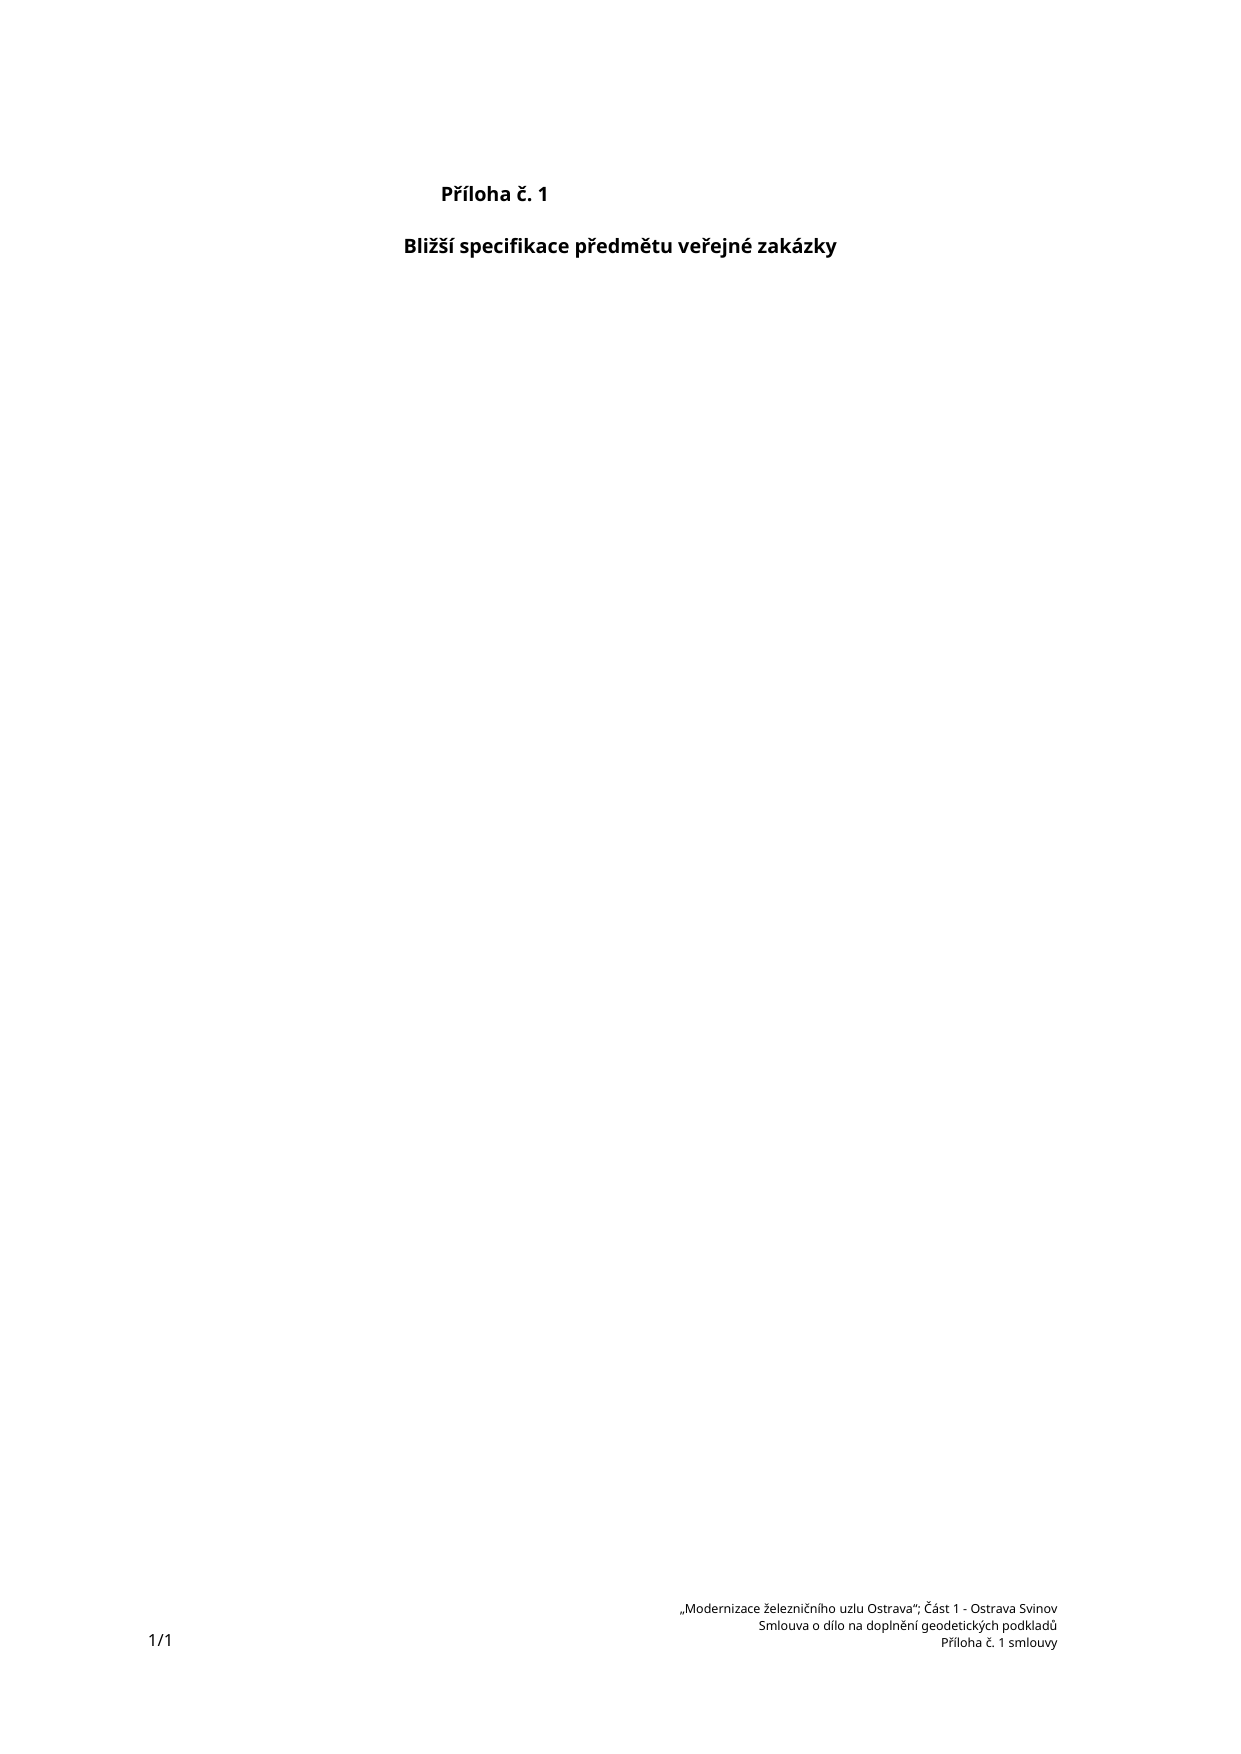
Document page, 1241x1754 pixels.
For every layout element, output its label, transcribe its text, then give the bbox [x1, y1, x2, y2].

text Bližší specifikace předmětu veřejné zakázky [148, 232, 1092, 259]
text Příloha č. 1 [148, 181, 1092, 207]
